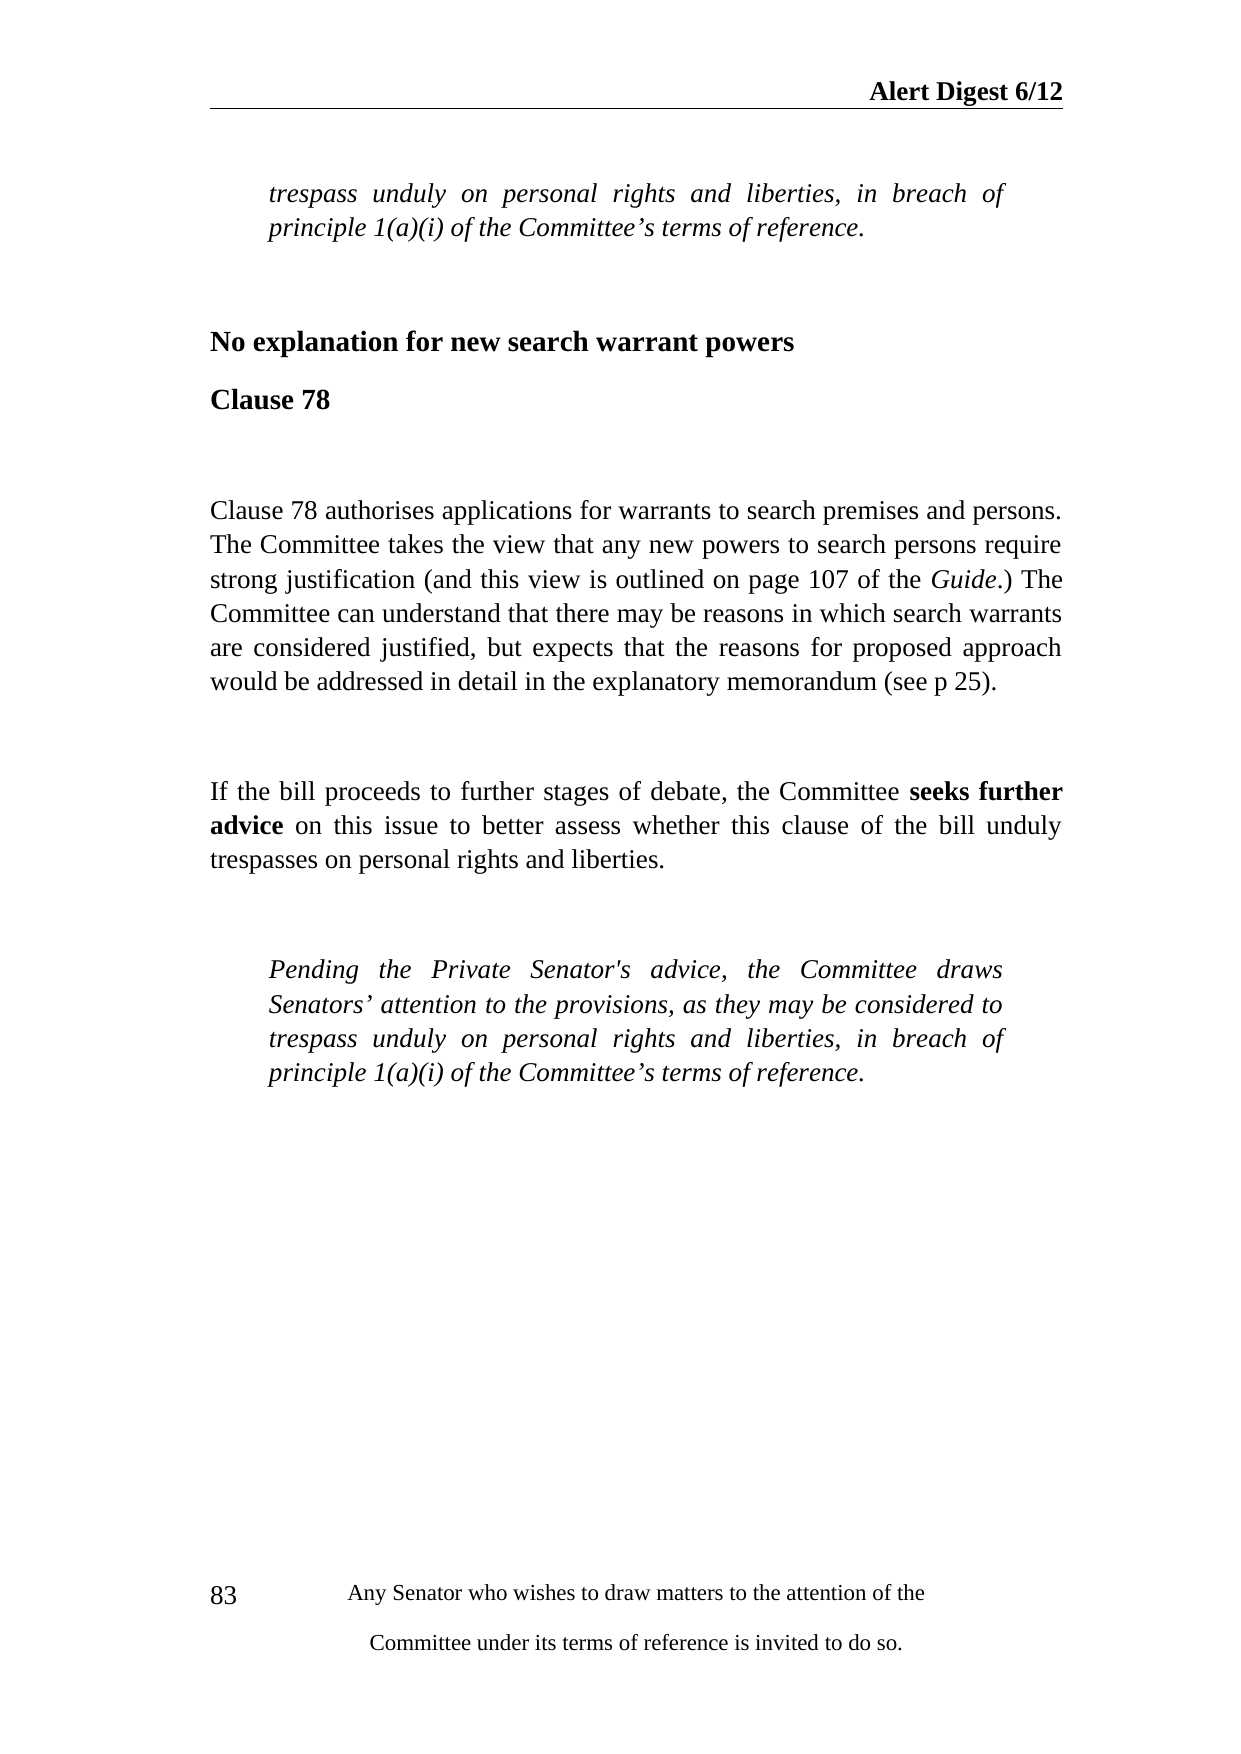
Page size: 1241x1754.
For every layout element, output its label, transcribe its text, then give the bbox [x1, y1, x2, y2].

text No explanation for new search warrant powers [210, 324, 1063, 358]
text Clause 78 [210, 382, 1063, 415]
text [269, 177, 1004, 242]
text Pending the Private Senator's advice, the Committee draws Senators’ attention to the provisions, as they may be considered to trespass unduly on personal rights and liberties, in breach of principle 1(a)(i) of the Committee’s terms of reference. [269, 954, 1004, 1087]
text Clause 78 authorises applications for warrants to search premises and persons. The Committee takes the view that any new powers to search persons require strong justification (and this view is outlined on page 107 of the Guide.) The Committee can understand that there may be reasons in which search warrants are considered justified, but expects that the reasons for proposed approach would be addressed in detail in the explanatory memorandum (see p 25). [210, 494, 1063, 696]
text If the bill proceeds to further stages of debate, the Committee seeks further advice on this issue to better assess whether this clause of the bill unduly trespasses on personal rights and liberties. [210, 775, 1063, 875]
